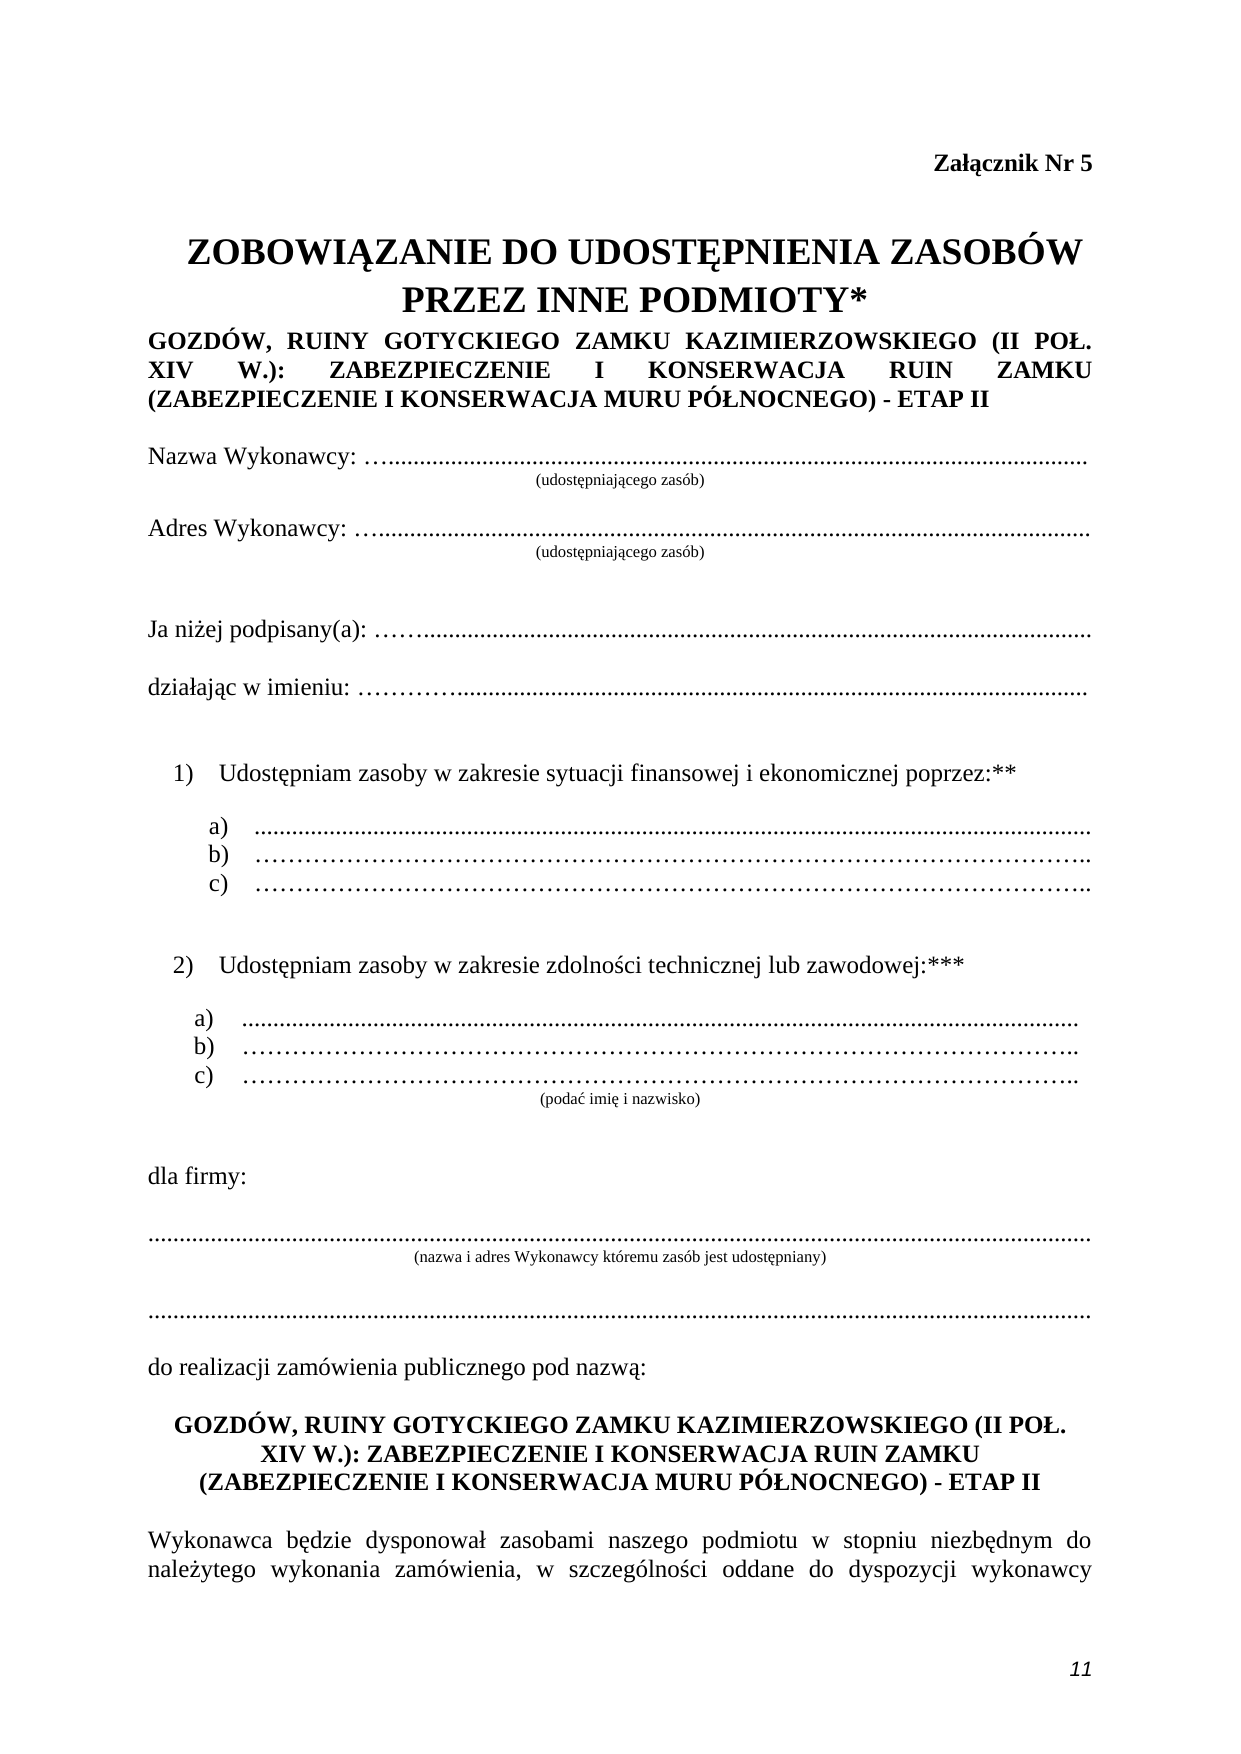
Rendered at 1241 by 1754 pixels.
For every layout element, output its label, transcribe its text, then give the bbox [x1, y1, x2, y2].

text GOZDÓW, RUINY GOTYCKIEGO ZAMKU KAZIMIERZOWSKIEGO (II POŁ. XIV W.): ZABEZPIECZENIE I KONSERWACJA RUIN ZAMKU (ZABEZPIECZENIE I KONSERWACJA MURU PÓŁNOCNEGO) - ETAP II [148, 326, 1093, 413]
text (nazwa i adres Wykonawcy któremu zasób jest udostępniany) [148, 1247, 1093, 1266]
list Udostępniam zasoby w zakresie zdolności technicznej lub zawodowej:*** [183, 950, 1093, 978]
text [148, 1525, 1093, 1582]
subtitle ZOBOWIĄZANIE DO UDOSTĘPNIENIA ZASOBÓW PRZEZ INNE PODMIOTY* [177, 229, 1093, 321]
list ...................................................................................................................................... [218, 811, 1093, 839]
text (udostępniającego zasób) [148, 542, 1093, 561]
text ....................................................................................................................................................... [148, 1218, 1093, 1247]
text Nazwa Wykonawcy: …................................................................................................................ [148, 441, 1093, 470]
text (podać imię i nazwisko) [148, 1089, 1093, 1108]
text działając w imieniu: …………..................................................................................................... [148, 672, 1093, 700]
list ……………………………………………………………………………………….. [218, 839, 1093, 868]
list ……………………………………………………………………………………….. [218, 868, 1093, 897]
text (udostępniającego zasób) [148, 470, 1093, 489]
text Adres Wykonawcy: ….................................................................................................................. [148, 513, 1093, 542]
text Załącznik Nr 5 [823, 148, 1093, 176]
text ....................................................................................................................................................... [148, 1295, 1093, 1324]
text do realizacji zamówienia publicznego pod nazwą: [148, 1352, 1093, 1381]
list ……………………………………………………………………………………….. [204, 1031, 1093, 1060]
list ……………………………………………………………………………………….. [204, 1060, 1093, 1089]
text Ja niżej podpisany(a): ……........................................................................................................... [148, 614, 1093, 643]
text GOZDÓW, RUINY GOTYCKIEGO ZAMKU KAZIMIERZOWSKIEGO (II POŁ. XIV W.): ZABEZPIECZENIE I KONSERWACJA RUIN ZAMKU (ZABEZPIECZENIE I KONSERWACJA MURU PÓŁNOCNEGO) - ETAP II [148, 1410, 1093, 1496]
list Udostępniam zasoby w zakresie sytuacji finansowej i ekonomicznej poprzez:** [183, 758, 1093, 787]
text dla firmy: [148, 1161, 1093, 1189]
list ...................................................................................................................................... [204, 1003, 1093, 1031]
